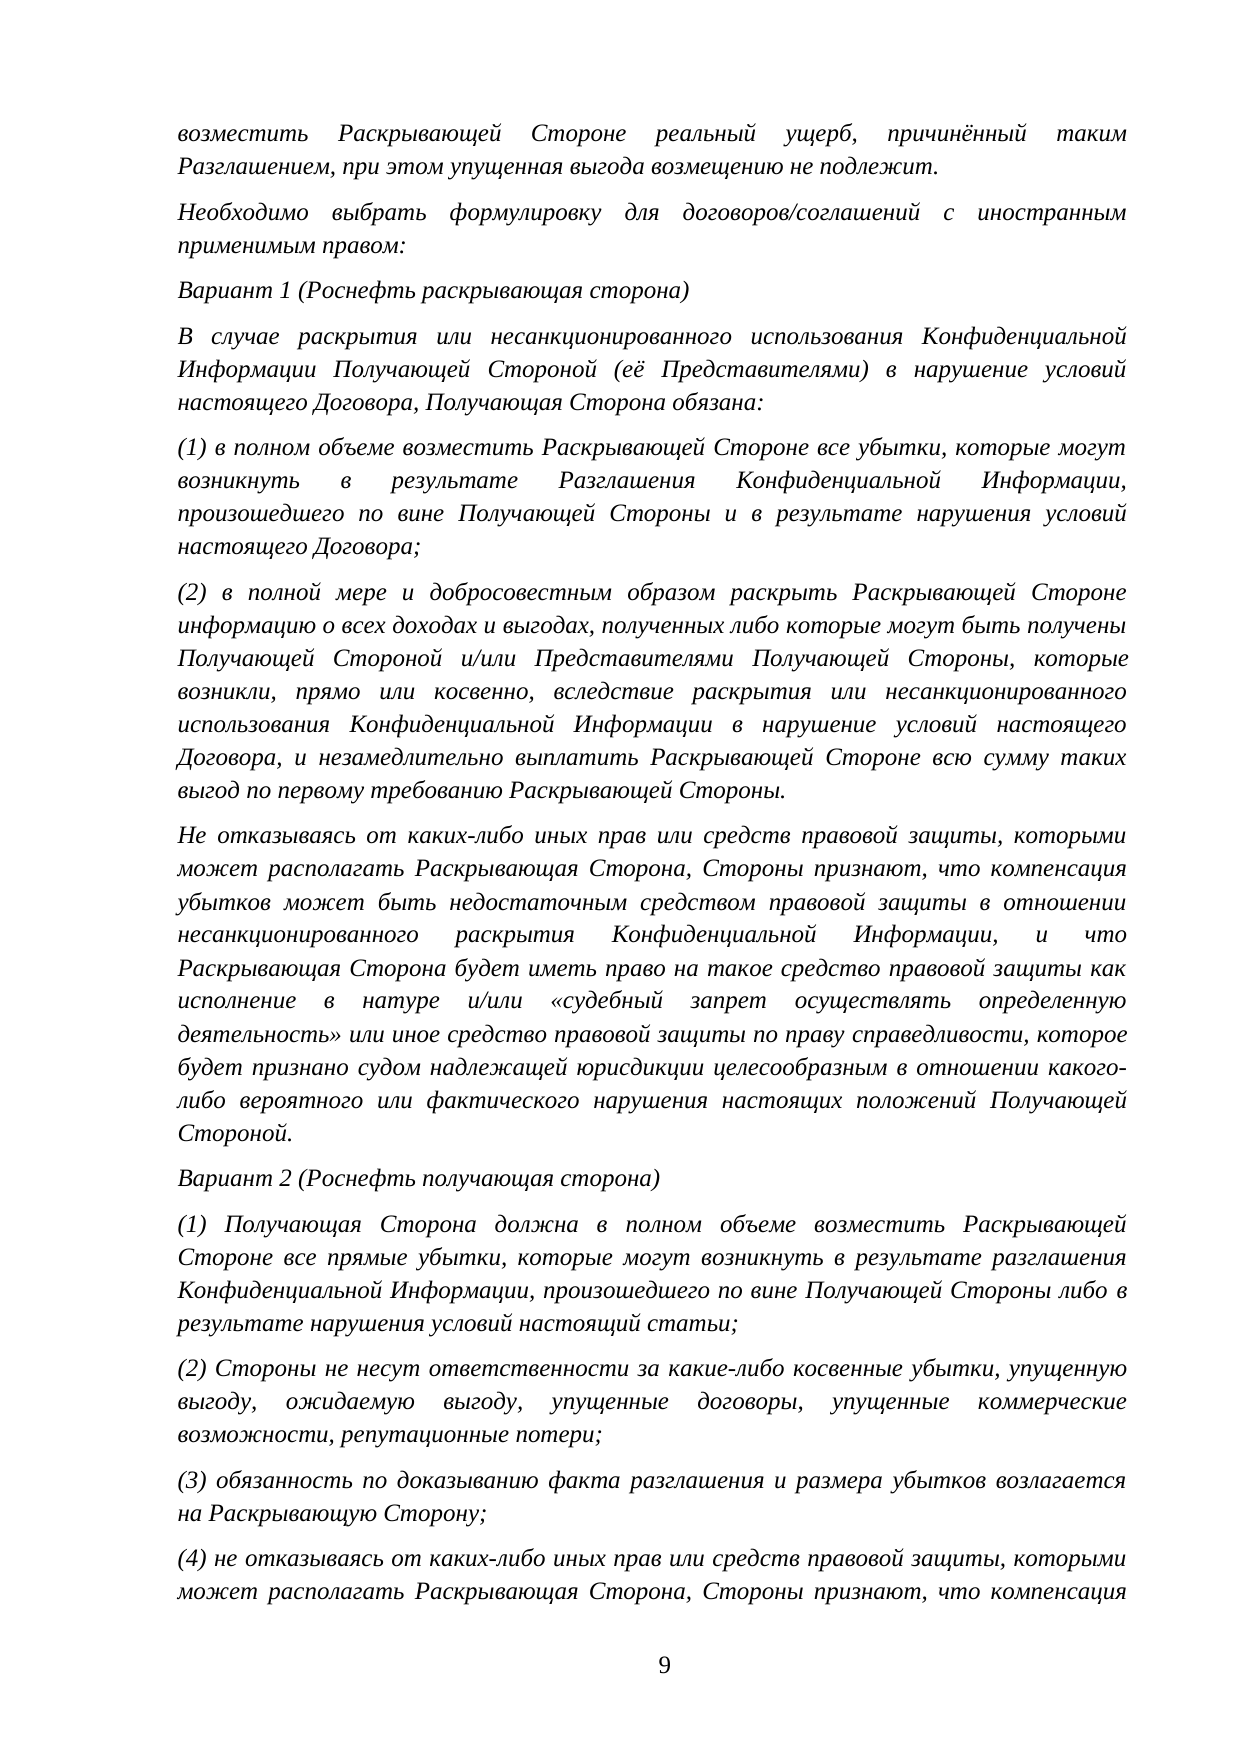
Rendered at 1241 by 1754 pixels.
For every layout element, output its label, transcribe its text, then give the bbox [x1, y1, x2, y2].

text (2) в полной мере и добросовестным образом раскрыть Раскрывающей Стороне информацию о всех доходах и выгодах, полученных либо которые могут быть получены Получающей Стороной и/или Представителями Получающей Стороны, которые возникли, прямо или косвенно, вследствие раскрытия или несанкционированного использования Конфиденциальной Информации в нарушение условий настоящего Договора, и незамедлительно выплатить Раскрывающей Стороне всю сумму таких выгод по первому требованию Раскрывающей Стороны. [177, 577, 1130, 804]
text Не отказываясь от каких-либо иных прав или средств правовой защиты, которыми может располагать Раскрывающая Сторона, Стороны признают, что компенсация убытков может быть недостаточным средством правовой защиты в отношении несанкционированного раскрытия Конфиденциальной Информации, и что Раскрывающая Сторона будет иметь право на такое средство правовой защиты как исполнение в натуре и/или «судебный запрет осуществлять определенную деятельность» или иное средство правовой защиты по праву справедливости, которое будет признано судом надлежащей юрисдикции целесообразным в отношении какого-либо вероятного или фактического нарушения настоящих положений Получающей Стороной. [177, 821, 1130, 1146]
text (3) обязанность по доказыванию факта разглашения и размера убытков возлагается на Раскрывающую Сторону; [177, 1465, 1130, 1527]
text В случае раскрытия или несанкционированного использования Конфиденциальной Информации Получающей Стороной (её Представителями) в нарушение условий настоящего Договора, Получающая Сторона обязана: [177, 321, 1130, 416]
text (1) в полном объеме возместить Раскрывающей Стороне все убытки, которые могут возникнуть в результате Разглашения Конфиденциальной Информации, произошедшего по вине Получающей Стороны и в результате нарушения условий настоящего Договора; [177, 432, 1130, 560]
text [177, 118, 1130, 180]
text Вариант 2 (Роснефть получающая сторона) [177, 1163, 1130, 1192]
text (2) Стороны не несут ответственности за какие-либо косвенные убытки, упущенную выгоду, ожидаемую выгоду, упущенные договоры, упущенные коммерческие возможности, репутационные потери; [177, 1353, 1130, 1448]
text (1) Получающая Сторона должна в полном объеме возместить Раскрывающей Стороне все прямые убытки, которые могут возникнуть в результате разглашения Конфиденциальной Информации, произошедшего по вине Получающей Стороны либо в результате нарушения условий настоящий статьи; [177, 1209, 1130, 1337]
text Вариант 1 (Роснефть раскрывающая сторона) [177, 275, 1130, 304]
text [177, 1543, 1130, 1605]
text Необходимо выбрать формулировку для договоров/соглашений с иностранным применимым правом: [177, 197, 1130, 258]
